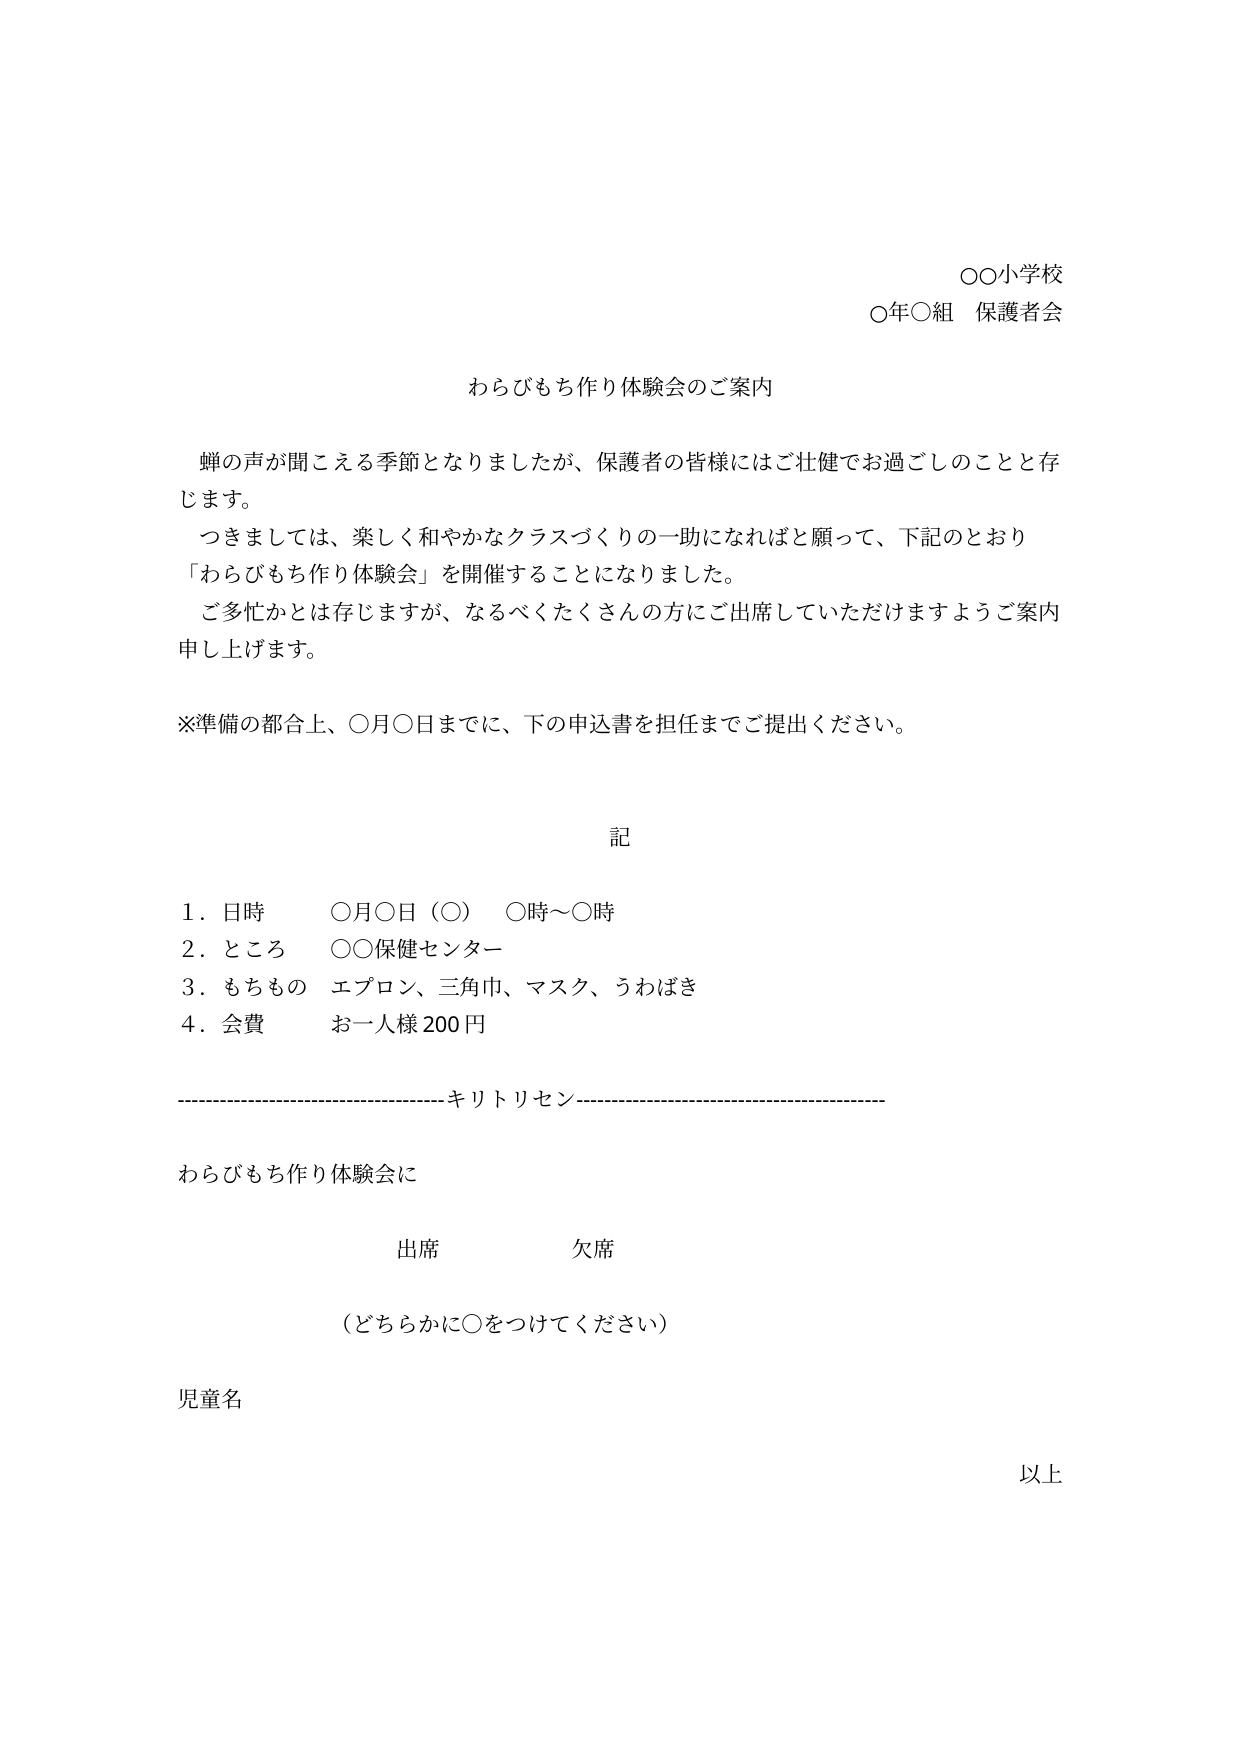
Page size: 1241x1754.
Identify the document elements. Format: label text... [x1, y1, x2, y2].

text わらびもち作り体験会に [177, 1154, 1063, 1192]
text ３．もちもの エプロン、三角巾、マスク、うわばき [177, 967, 1063, 1004]
text ○○小学校 [177, 254, 1063, 292]
text わらびもち作り体験会のご案内 [177, 367, 1063, 404]
text ４．会費 お一人様200円 [177, 1004, 1063, 1042]
text 「わらびもち作り体験会」を開催することになりました。 [177, 554, 1063, 592]
text ご多忙かとは存じますが、なるべくたくさんの方にご出席していただけますようご案内申し上げます。 [177, 592, 1063, 667]
text 児童名 [177, 1379, 1063, 1417]
text 蝉の声が聞こえる季節となりましたが、保護者の皆様にはご壮健でお過ごしのことと存じます。 [177, 442, 1063, 517]
text ※準備の都合上、○月○日までに、下の申込書を担任までご提出ください。 [177, 704, 1063, 742]
text --------------------------------------キリトリセン-------------------------------------------- [177, 1079, 1063, 1117]
text １．日時 ○月○日（○） ○時～○時 [177, 892, 1063, 929]
text 出席 欠席 [177, 1229, 1063, 1267]
text つきましては、楽しく和やかなクラスづくりの一助になればと願って、下記のとおり [177, 517, 1063, 554]
text ○年○組 保護者会 [177, 292, 1063, 329]
subtitle 記 [177, 817, 1063, 854]
text 以上 [177, 1454, 1063, 1492]
text ２．ところ ○○保健センター [177, 929, 1063, 967]
text （どちらかに○をつけてください） [177, 1304, 1063, 1342]
